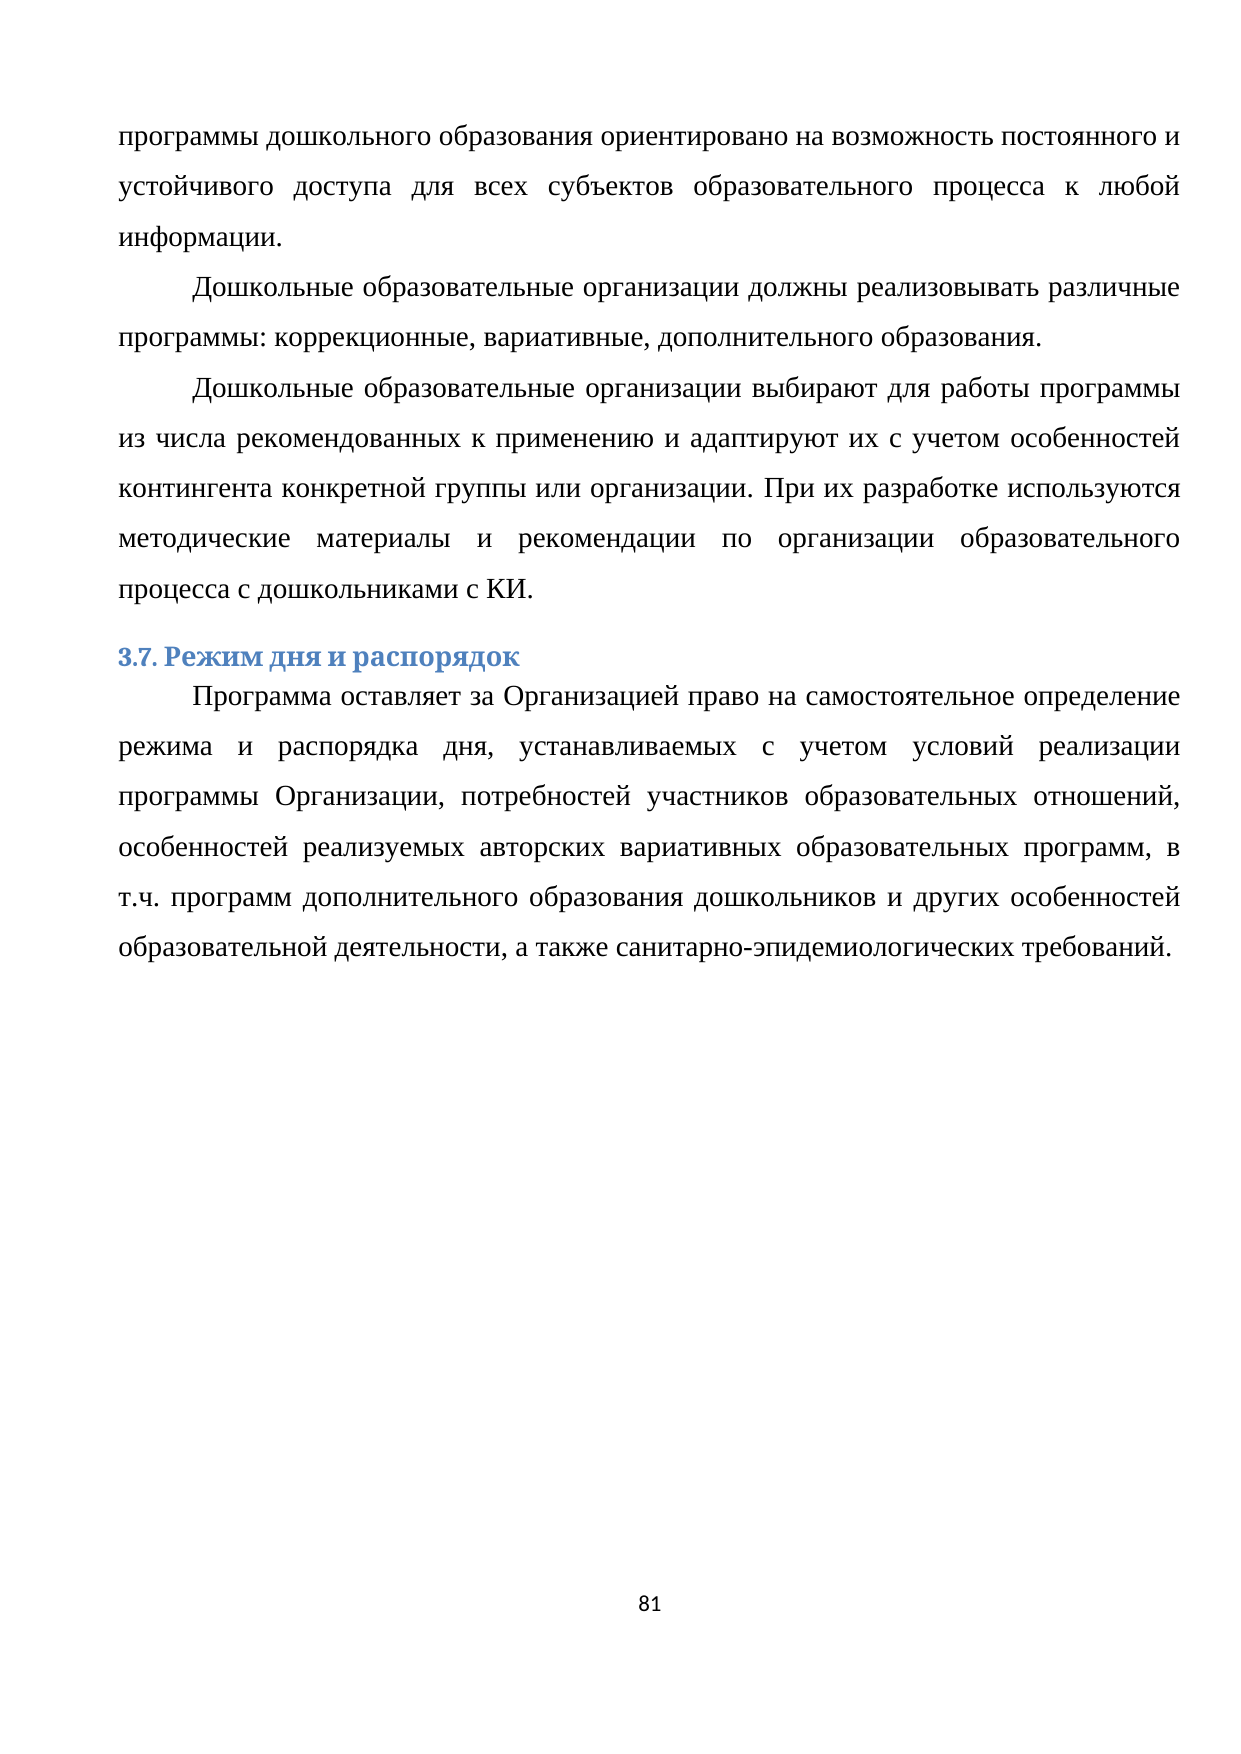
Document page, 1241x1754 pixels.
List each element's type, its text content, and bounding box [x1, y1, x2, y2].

text Программа оставляет за Организацией право на самостоятельное определение режима и распорядка дня, устанавливаемых с учетом условий реализации программы Организации, потребностей участников образовательных отношений, особенностей реализуемых авторских вариативных образовательных программ, в т.ч. программ дополнительного образования дошкольников и других особенностей образовательной деятельности, а также санитарно-эпидемиологических требований.3.8. Перечень нормативных и нормативно-методических документов [118, 678, 1181, 963]
text Дошкольные образовательные организации должны реализовывать различные программы: коррекционные, вариативные, дополнительного образования. [118, 269, 1181, 353]
subtitle 3.7. Режим дня и распорядок [118, 642, 1181, 673]
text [118, 118, 1181, 252]
text Дошкольные образовательные организации выбирают для работы программы из числа рекомендованных к применению и адаптируют их с учетом особенностей контингента конкретной группы или организации. При их разработке используются методические материалы и рекомендации по организации образовательного процесса с дошкольниками с КИ. [118, 370, 1181, 604]
